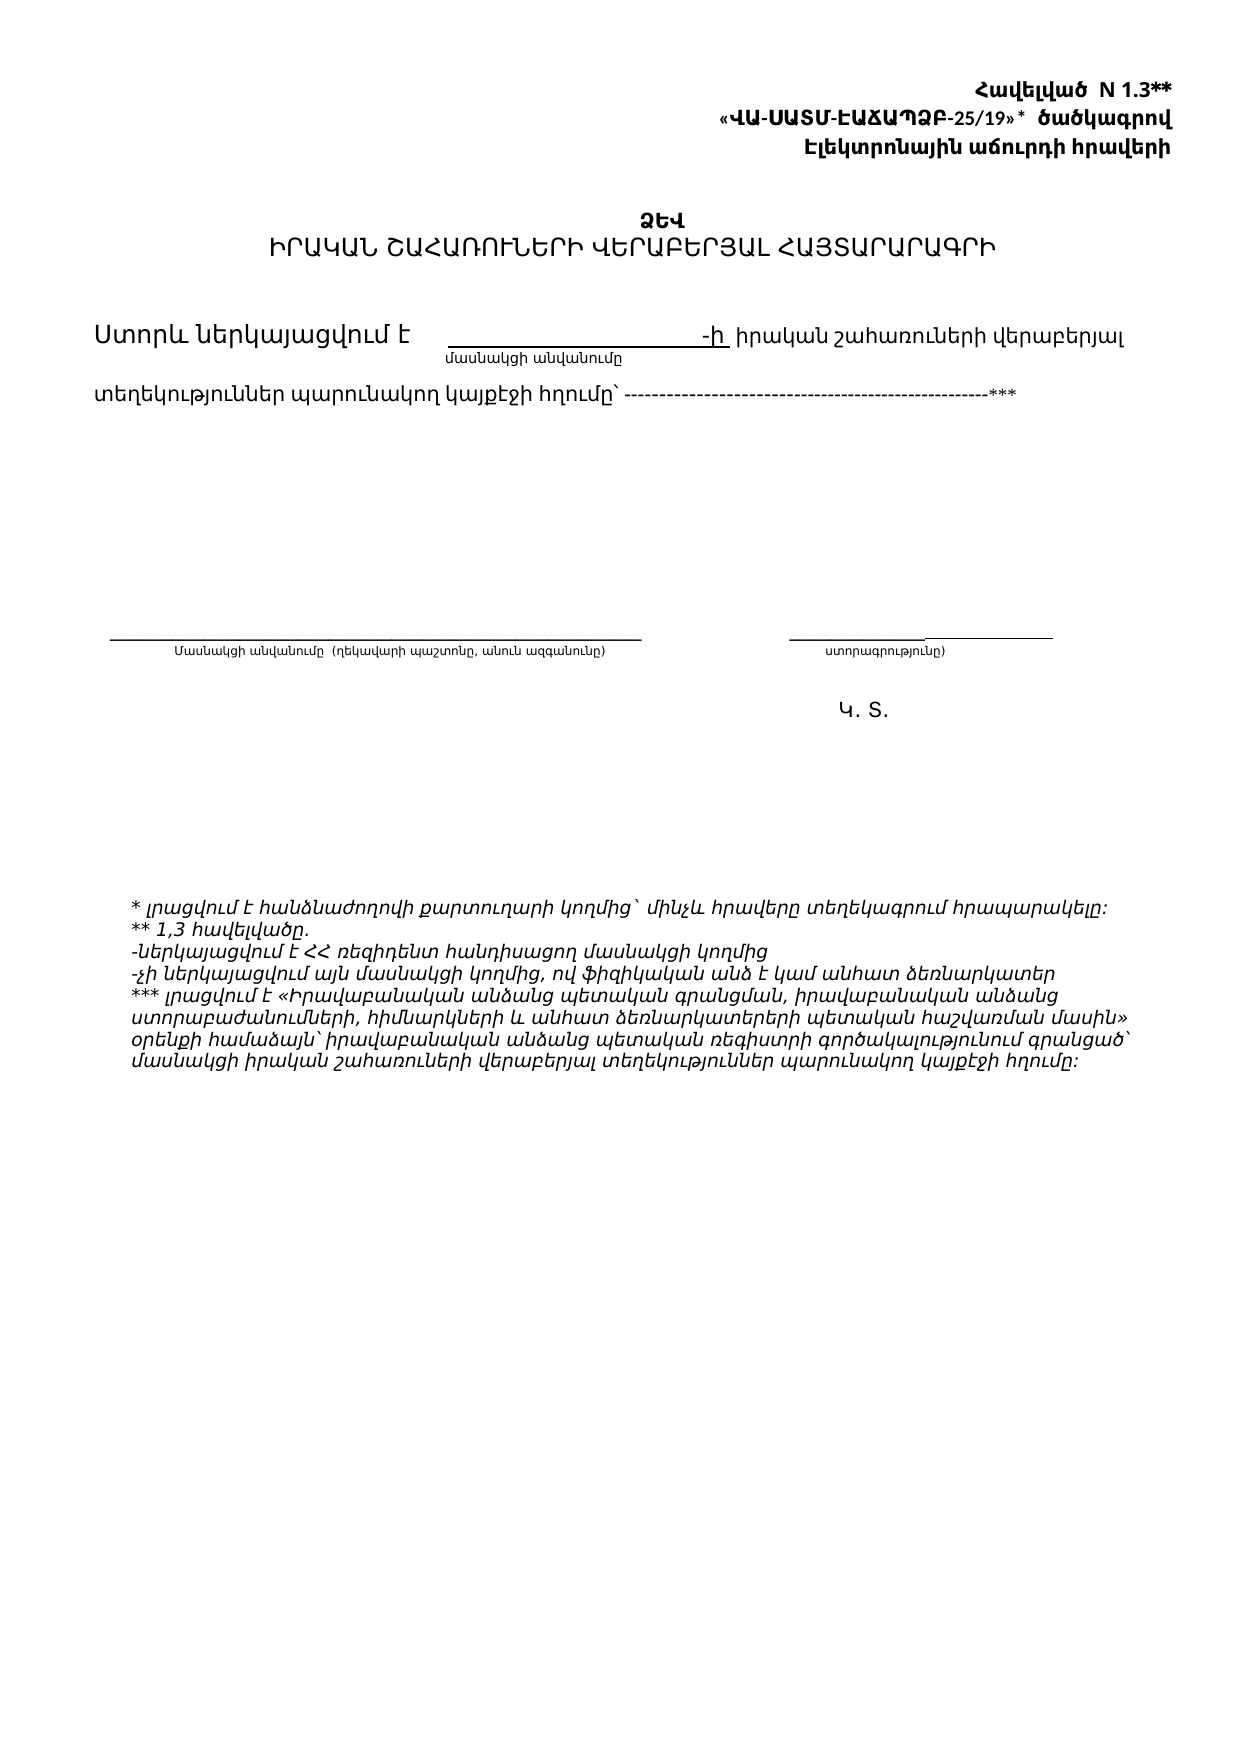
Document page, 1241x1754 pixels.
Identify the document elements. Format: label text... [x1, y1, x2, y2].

text *** լրացվում է «Իրավաբանական անձանց պետական գրանցման, իրավաբանական անձանց ստորաբաժանումների, հիմնարկների և անհատ ձեռնարկատերերի պետական հաշվառման մասին» օրենքի համաձայն՝ իրավաբանական անձանց պետական ռեգիստրի գործակալությունում գրանցած՝ մասնակցի իրական շահառուների վերաբերյալ տեղեկություններ պարունակող կայքէջի հղումը: [131, 985, 1171, 1072]
text -ներկայացվում է ՀՀ ռեզիդենտ հանդիսացող մասնակցի կողմից [131, 941, 1171, 963]
text ___________________________________________________ _____________ Մասնակցի անվանումը (ղեկավարի պաշտոնը, անուն ազգանունը) ստորագրությունը) [94, 617, 1171, 669]
text Հավելված N 1.3** [94, 75, 1171, 103]
text ** 1,3 հավելվածը․ [131, 919, 1171, 941]
text մասնակցի անվանումը [94, 350, 1171, 379]
text տեղեկություններ պարունակող կայքէջի հղումը՝ ----------------------------------------------------*** [94, 379, 1171, 408]
text ԻՐԱԿԱՆ ՇԱՀԱՌՈՒՆԵՐԻ ՎԵՐԱԲԵՐՅԱԼ ՀԱՅՏԱՐԱՐԱԳՐԻ [94, 233, 1171, 262]
text Էլեկտրոնային աճուրդի հրավերի [94, 132, 1171, 160]
text -չի ներկայացվում այն մասնակցի կողմից, ով ֆիզիկական անձ է կամ անհատ ձեռնարկատեր [131, 963, 1171, 985]
text ՁԵՎ [94, 209, 1171, 233]
text «ՎԱ-ՍԱՏՄ-ԷԱՃԱՊՁԲ-25/19»* ծածկագրով [94, 103, 1171, 132]
text * լրացվում է հանձնաժողովի քարտուղարի կողմից` մինչև հրավերը տեղեկագրում հրապարակելը: [131, 897, 1171, 919]
text Կ. Տ. [94, 698, 1171, 722]
text Ստորև ներկայացվում է -ի իրական շահառուների վերաբերյալ [94, 321, 1171, 350]
